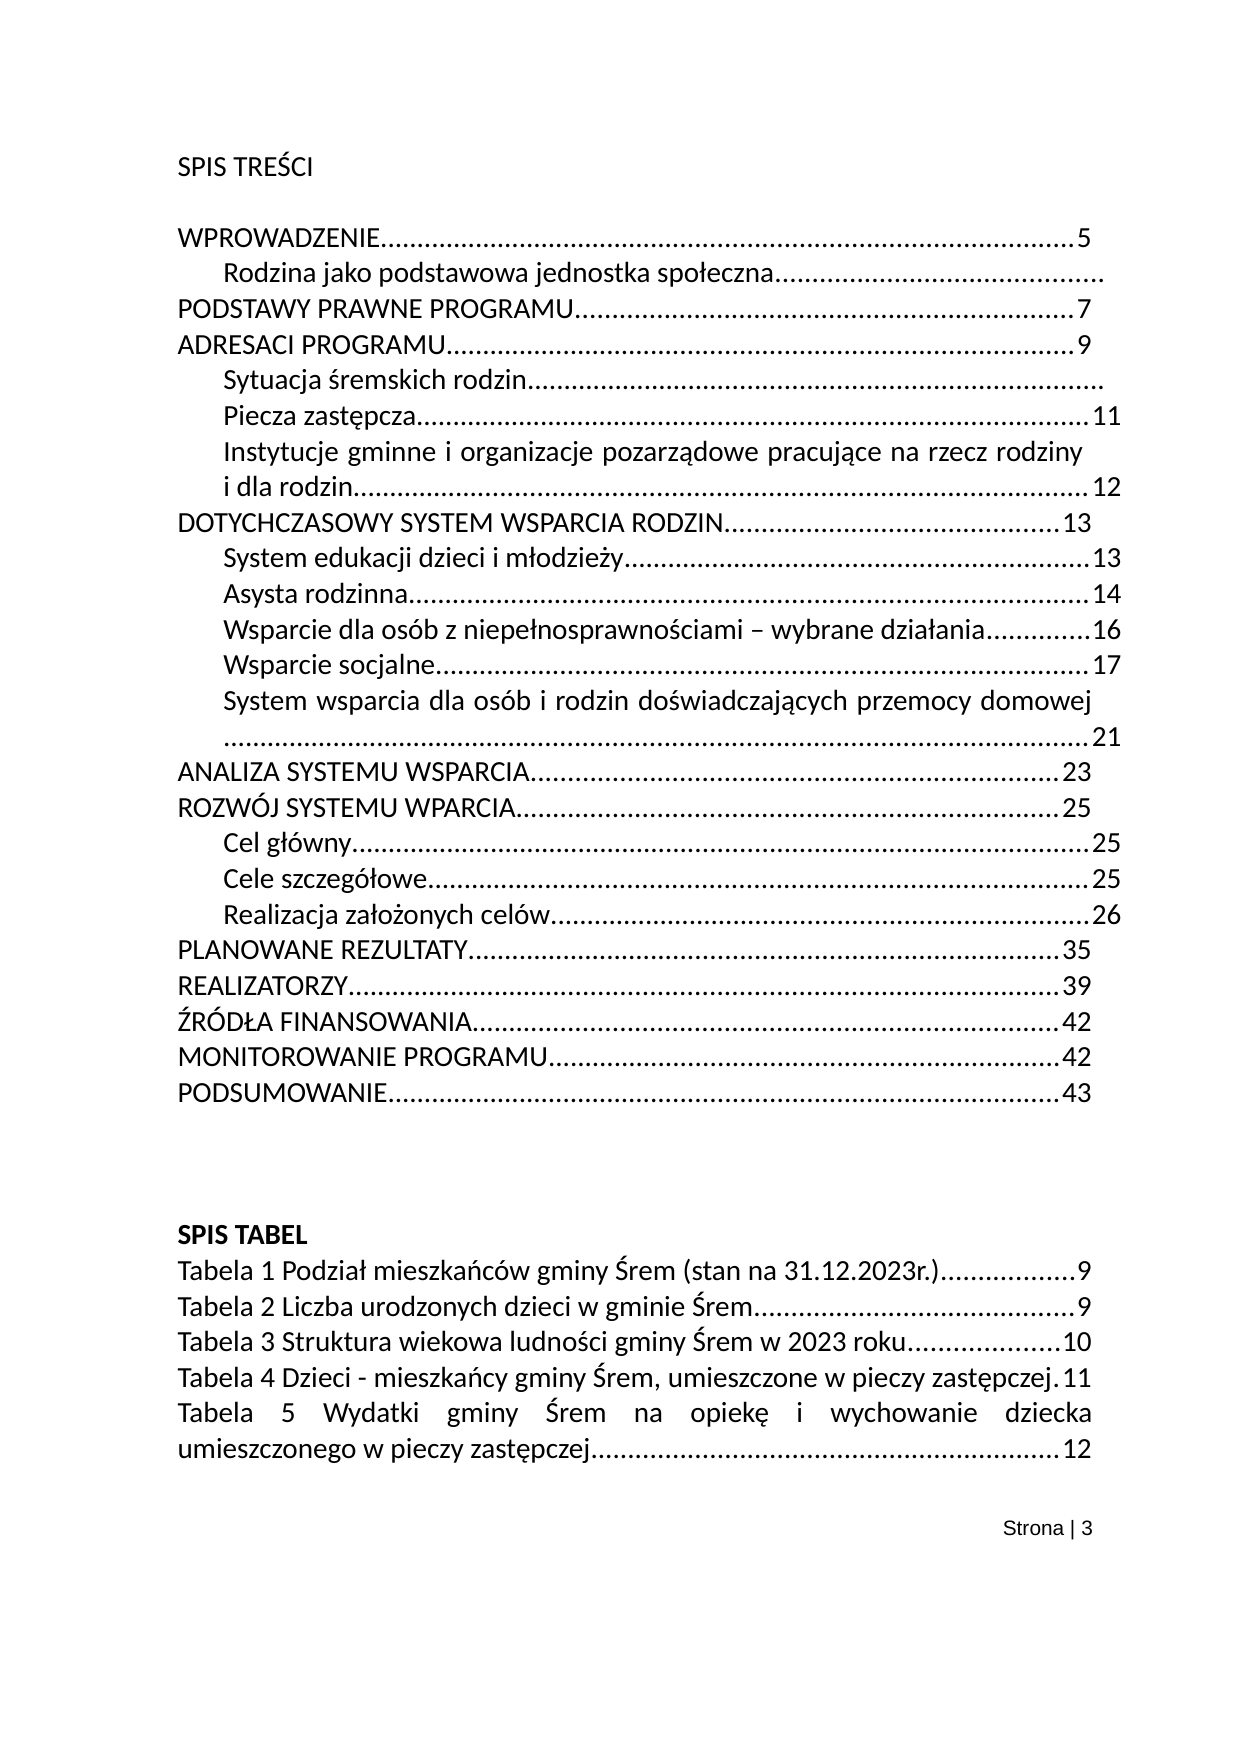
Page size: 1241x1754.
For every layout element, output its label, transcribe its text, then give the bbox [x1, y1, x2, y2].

text Tabela 1 Podział mieszkańców gminy Śrem (stan na 31.12.2023r.) 9 [177, 1252, 1092, 1288]
text Tabela 5 Wydatki gminy Śrem na opiekę i wychowanie dziecka umieszczonego w pieczy zastępczej 12 [177, 1394, 1092, 1466]
text Tabela 4 Dzieci - mieszkańcy gminy Śrem, umieszczone w pieczy zastępczej 11 [177, 1359, 1092, 1394]
list SPIS TABEL [177, 1216, 1092, 1252]
text Tabela 3 Struktura wiekowa ludności gminy Śrem w 2023 roku 10 [177, 1323, 1092, 1359]
text Tabela 2 Liczba urodzonych dzieci w gminie Śrem 9 [177, 1288, 1092, 1323]
